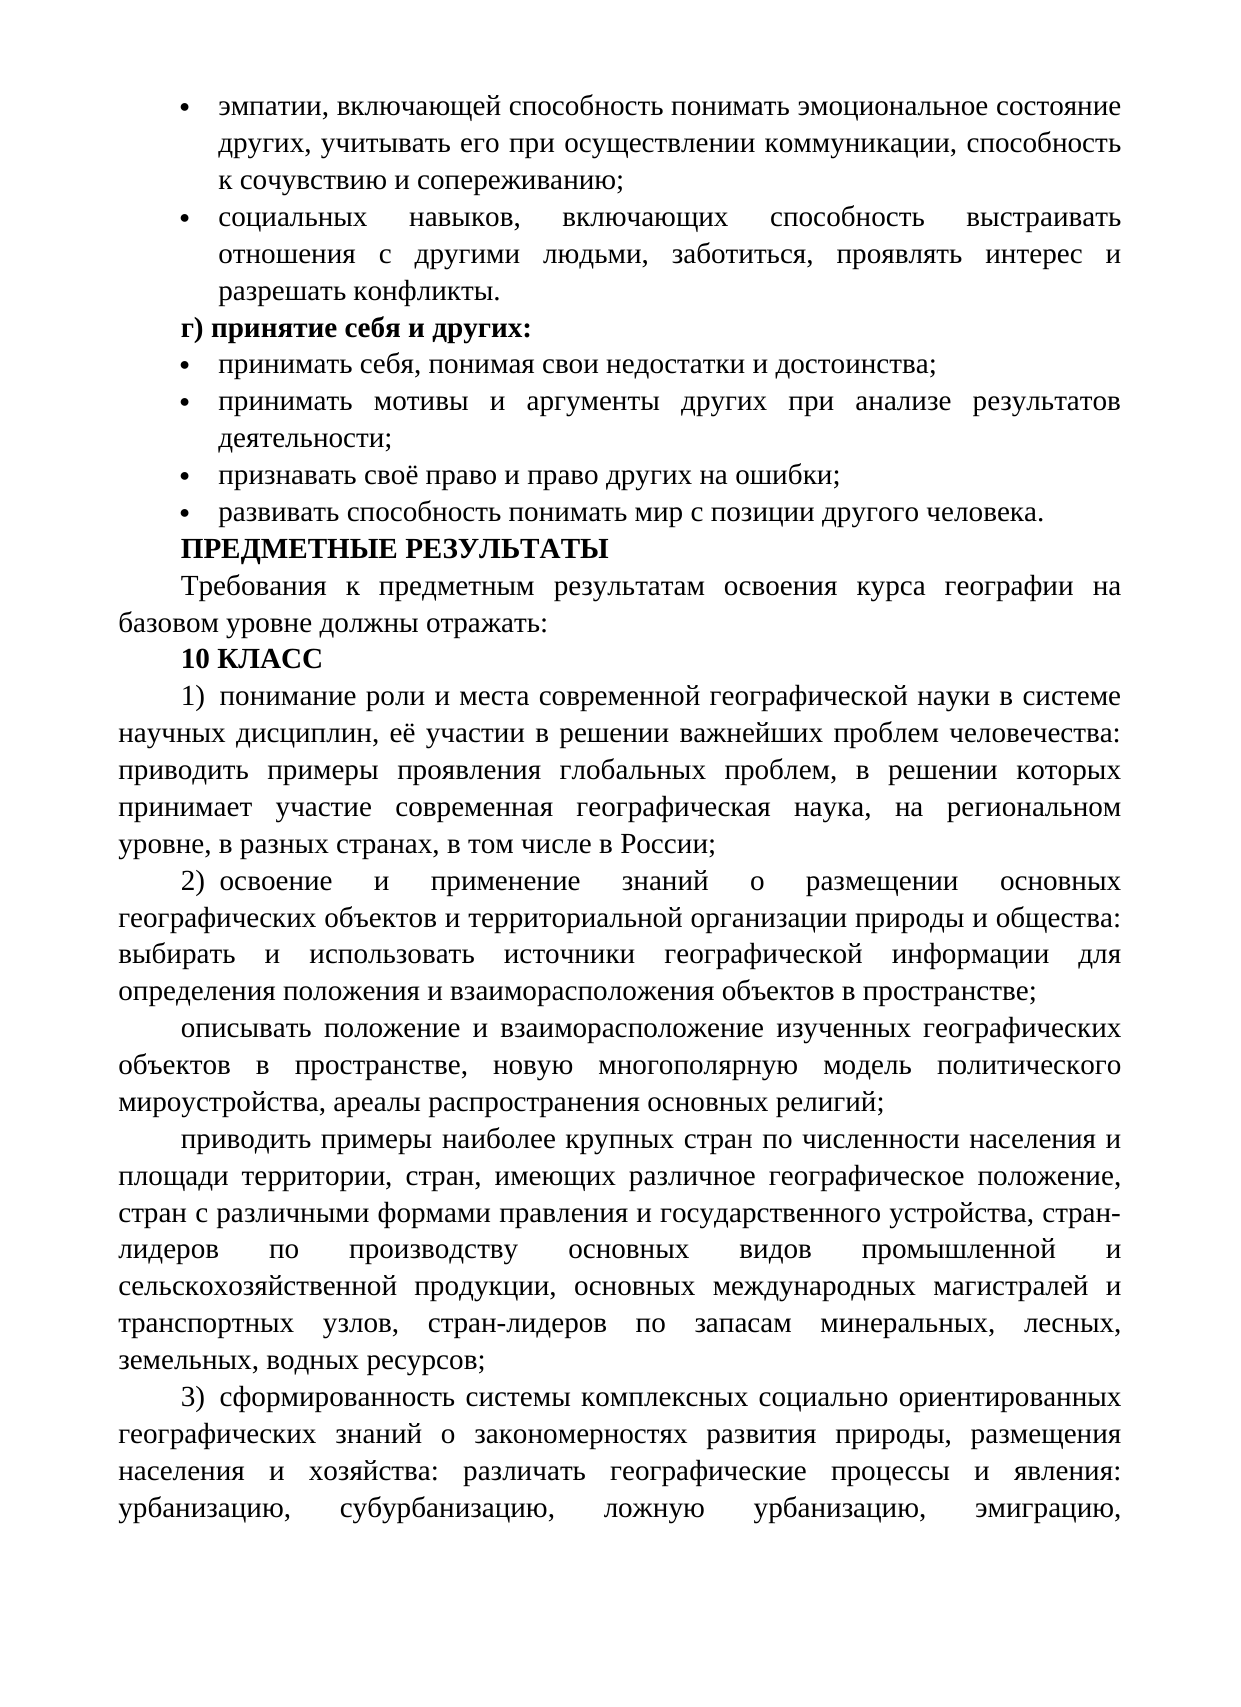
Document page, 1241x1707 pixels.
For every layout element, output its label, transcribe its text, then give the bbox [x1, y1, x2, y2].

text 1) понимание роли и места современной географической науки в системе научных дисциплин, её участии в решении важнейших проблем человечества: приводить примеры проявления глобальных проблем, в решении которых принимает участие современная географическая наука, на региональном уровне, в разных странах, в том числе в России; [118, 678, 1122, 859]
text ПРЕДМЕТНЫЕ РЕЗУЛЬТАТЫ [118, 531, 1122, 564]
text описывать положение и взаиморасположение изученных географических объектов в пространстве, новую многополярную модель политического мироустройства, ареалы распространения основных религий; [118, 1010, 1122, 1118]
text 2) освоение и применение знаний о размещении основных географических объектов и территориальной организации природы и общества: выбирать и использовать источники географической информации для определения положения и взаиморасположения объектов в пространстве; [118, 863, 1122, 1007]
list признавать своё право и право других на ошибки; [181, 457, 1122, 491]
list развивать способность понимать мир с позиции другого человека. [181, 494, 1122, 528]
list принимать себя, понимая свои недостатки и достоинства; [181, 347, 1122, 380]
text 10 КЛАСС [118, 642, 1122, 675]
text Требования к предметным результатам освоения курса географии на базовом уровне должны отражать: [118, 568, 1122, 638]
list принимать мотивы и аргументы других при анализе результатов деятельности; [181, 383, 1122, 454]
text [118, 1379, 1122, 1523]
text г) принятие себя и других: [118, 310, 1122, 343]
list социальных навыков, включающих способность выстраивать отношения с другими людьми, заботиться, проявлять интерес и разрешать конфликты. [181, 199, 1122, 306]
list эмпатии, включающей способность понимать эмоциональное состояние других, учитывать его при осуществлении коммуникации, способность к сочувствию и сопереживанию; [181, 88, 1122, 196]
text приводить примеры наиболее крупных стран по численности населения и площади территории, стран, имеющих различное географическое положение, стран с различными формами правления и государственного устройства, стран-лидеров по производству основных видов промышленной и сельскохозяйственной продукции, основных международных магистралей и транспортных узлов, стран-лидеров по запасам минеральных, лесных, земельных, водных ресурсов; [118, 1121, 1122, 1376]
